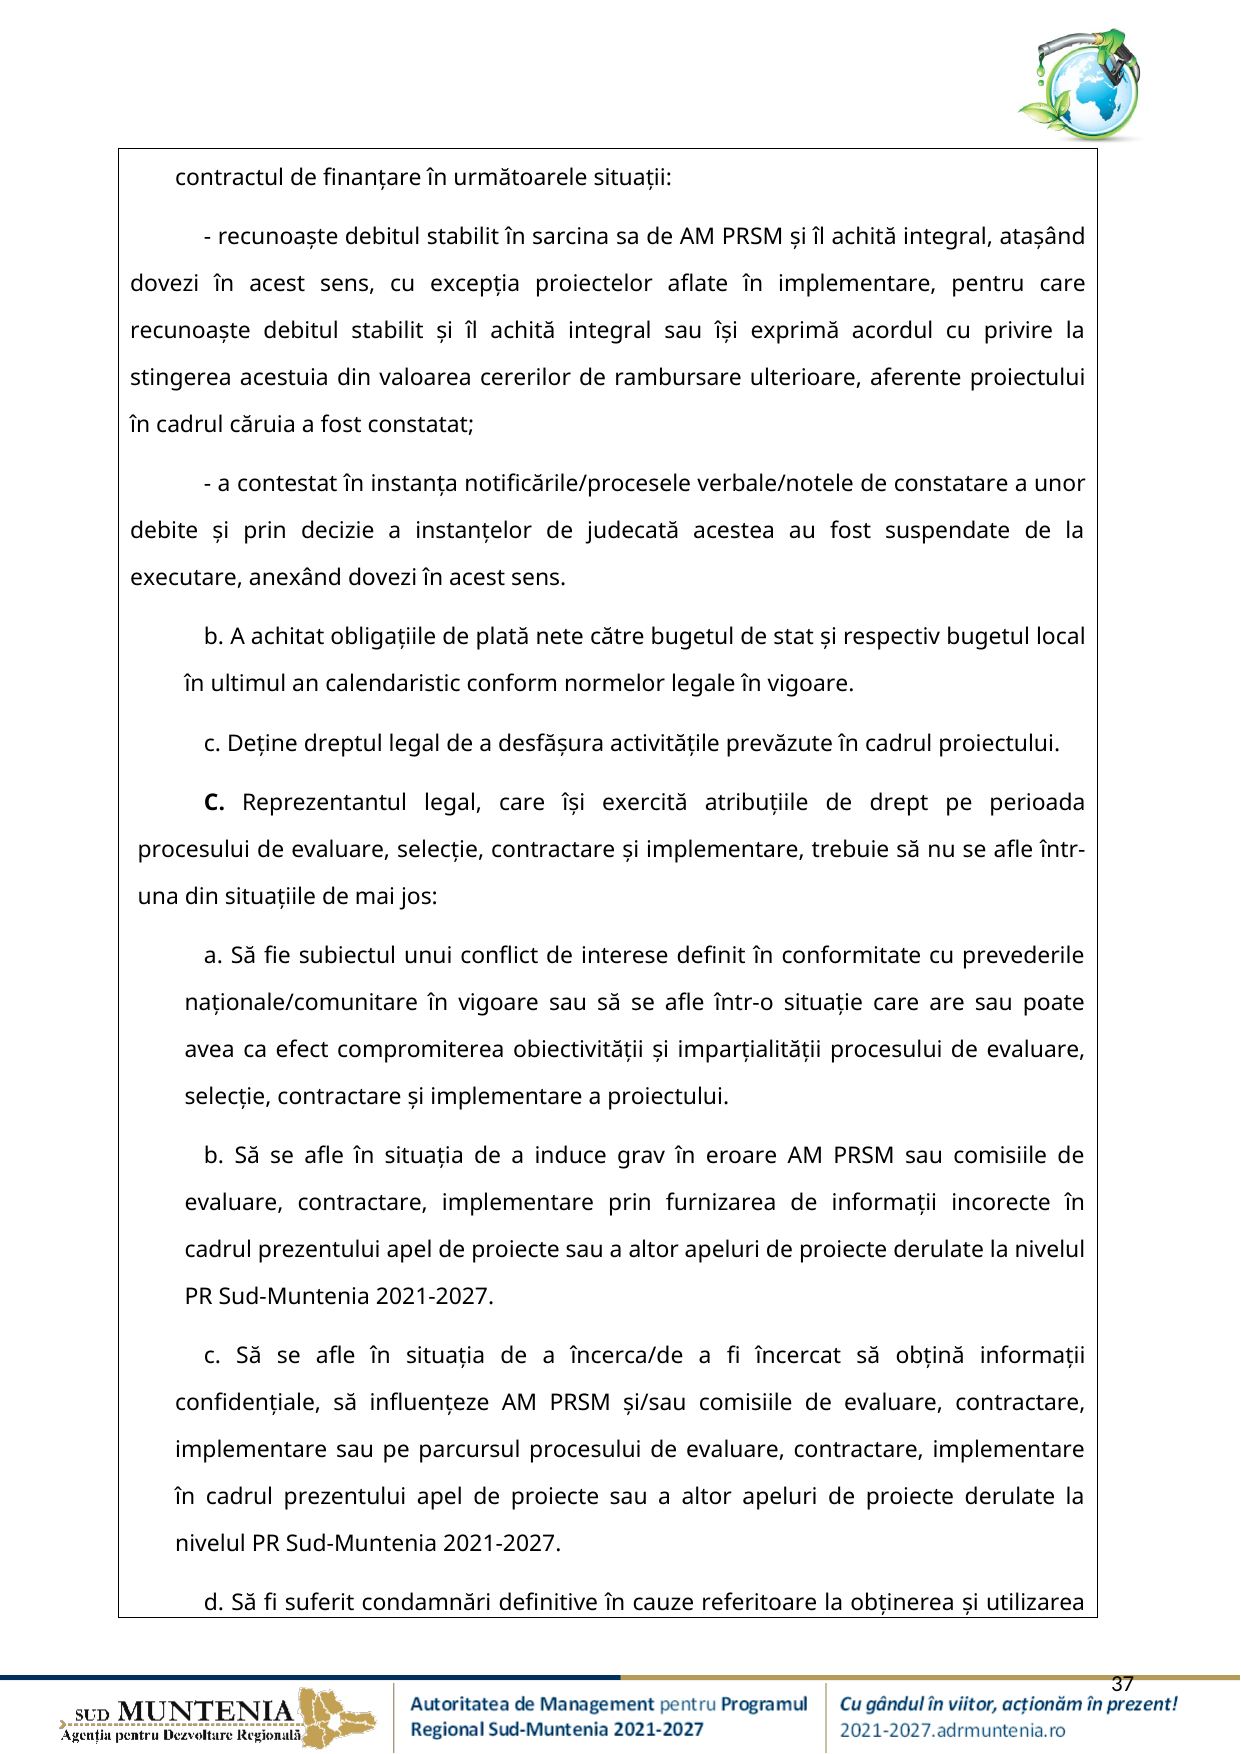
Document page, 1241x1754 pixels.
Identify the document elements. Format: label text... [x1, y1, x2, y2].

picture [1003, 28, 1157, 146]
picture [0, 1675, 1241, 1754]
